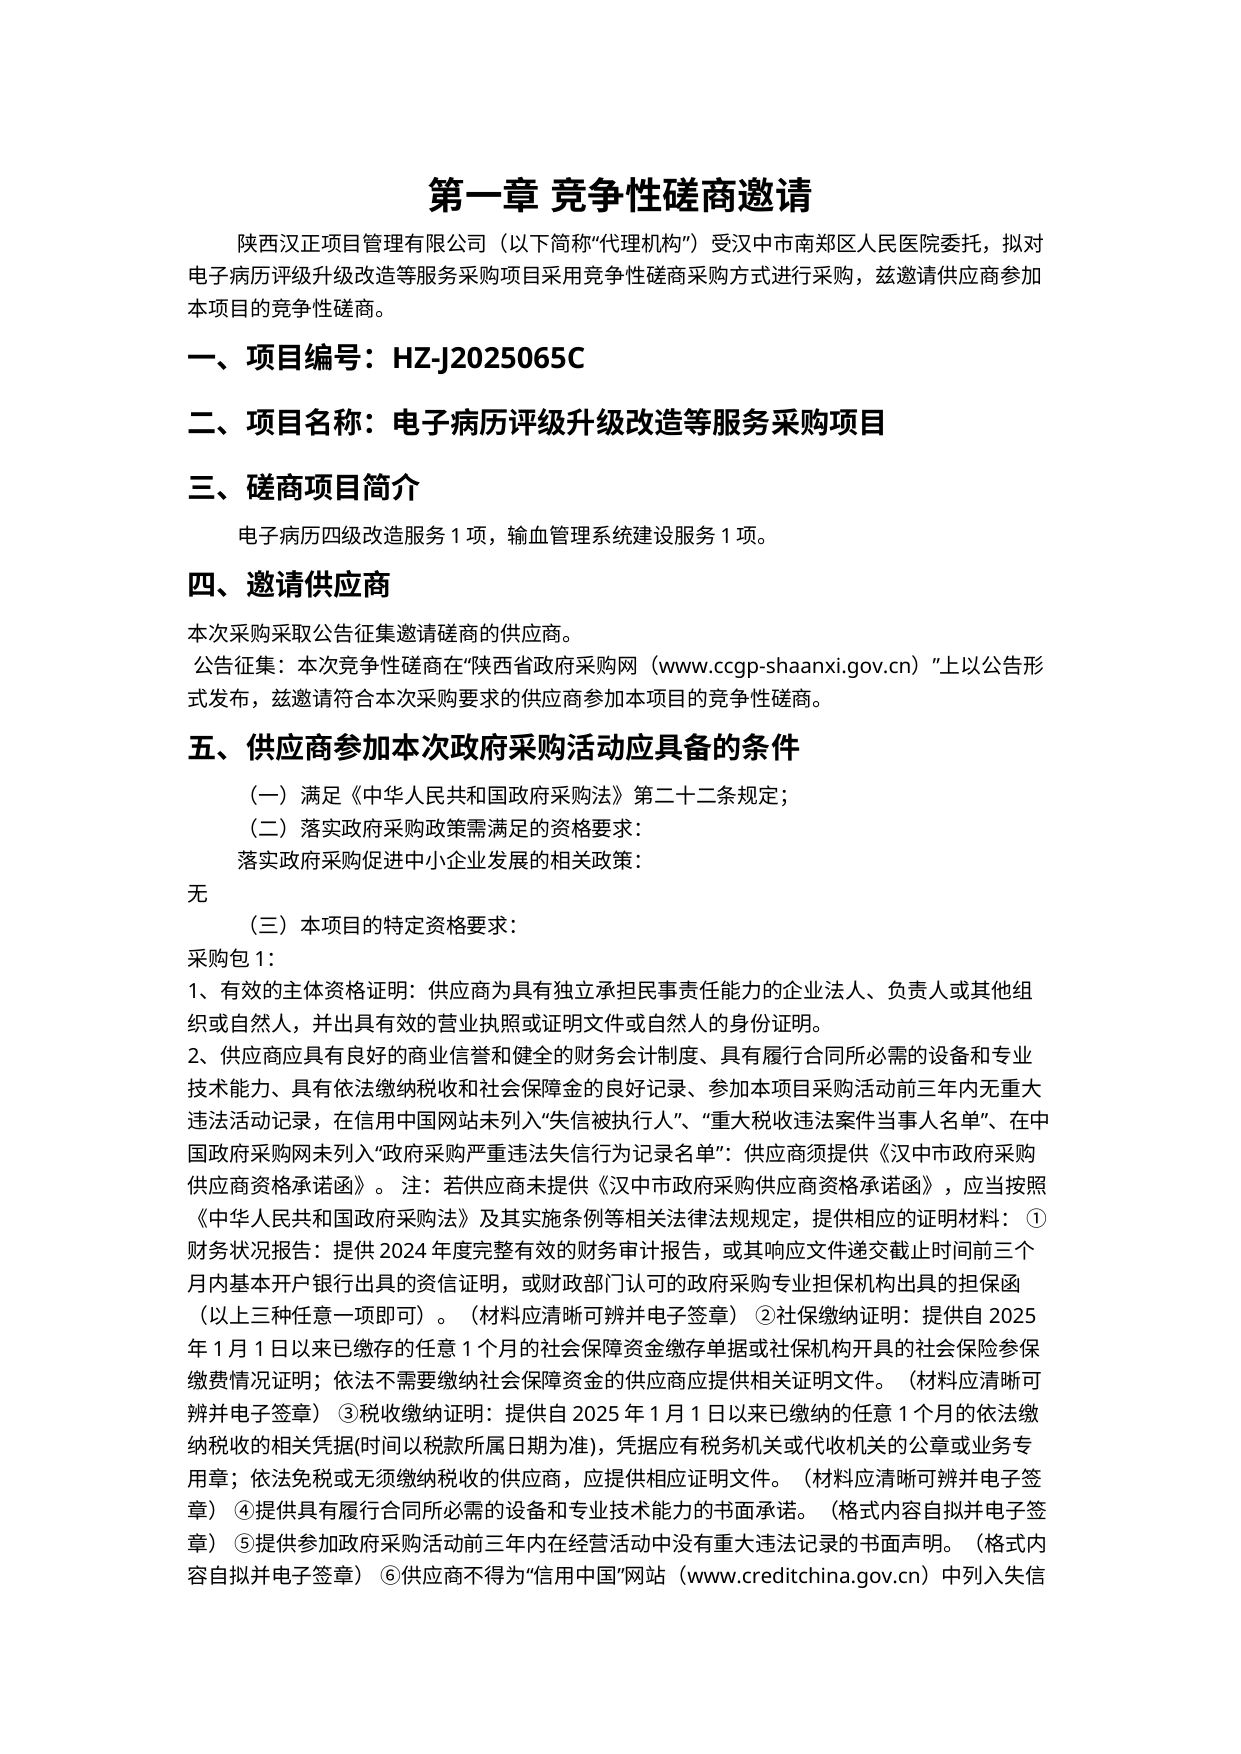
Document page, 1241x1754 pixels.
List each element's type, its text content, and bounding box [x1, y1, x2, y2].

text 电子病历四级改造服务1项，输血管理系统建设服务1项。 [187, 519, 1053, 552]
text 无 [187, 877, 1053, 909]
text 公告征集：本次竞争性磋商在“陕西省政府采购网（www.ccgp-shaanxi.gov.cn）”上以公告形式发布，兹邀请符合本次采购要求的供应商参加本项目的竞争性磋商。 [187, 649, 1053, 714]
text 本次采购采取公告征集邀请磋商的供应商。 [187, 617, 1053, 649]
text 采购包1： [187, 942, 1053, 974]
text （三）本项目的特定资格要求： [187, 909, 1053, 942]
text 第一章 竞争性磋商邀请 [187, 162, 1053, 227]
text 陕西汉正项目管理有限公司（以下简称“代理机构”）受汉中市南郑区人民医院委托，拟对电子病历评级升级改造等服务采购项目采用竞争性磋商采购方式进行采购，兹邀请供应商参加本项目的竞争性磋商。 [187, 227, 1053, 324]
text 五、供应商参加本次政府采购活动应具备的条件 [187, 714, 1053, 779]
text 一、项目编号：HZ-J2025065C [187, 324, 1053, 389]
text 1、有效的主体资格证明：供应商为具有独立承担民事责任能力的企业法人、负责人或其他组织或自然人，并出具有效的营业执照或证明文件或自然人的身份证明。 [187, 974, 1053, 1039]
text 三、磋商项目简介 [187, 454, 1053, 519]
text （二）落实政府采购政策需满足的资格要求： [187, 812, 1053, 844]
text 落实政府采购促进中小企业发展的相关政策： [187, 844, 1053, 877]
text 二、项目名称：电子病历评级升级改造等服务采购项目 [187, 389, 1053, 454]
text 四、邀请供应商 [187, 552, 1053, 617]
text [187, 1039, 1053, 1592]
text （一）满足《中华人民共和国政府采购法》第二十二条规定； [187, 779, 1053, 812]
